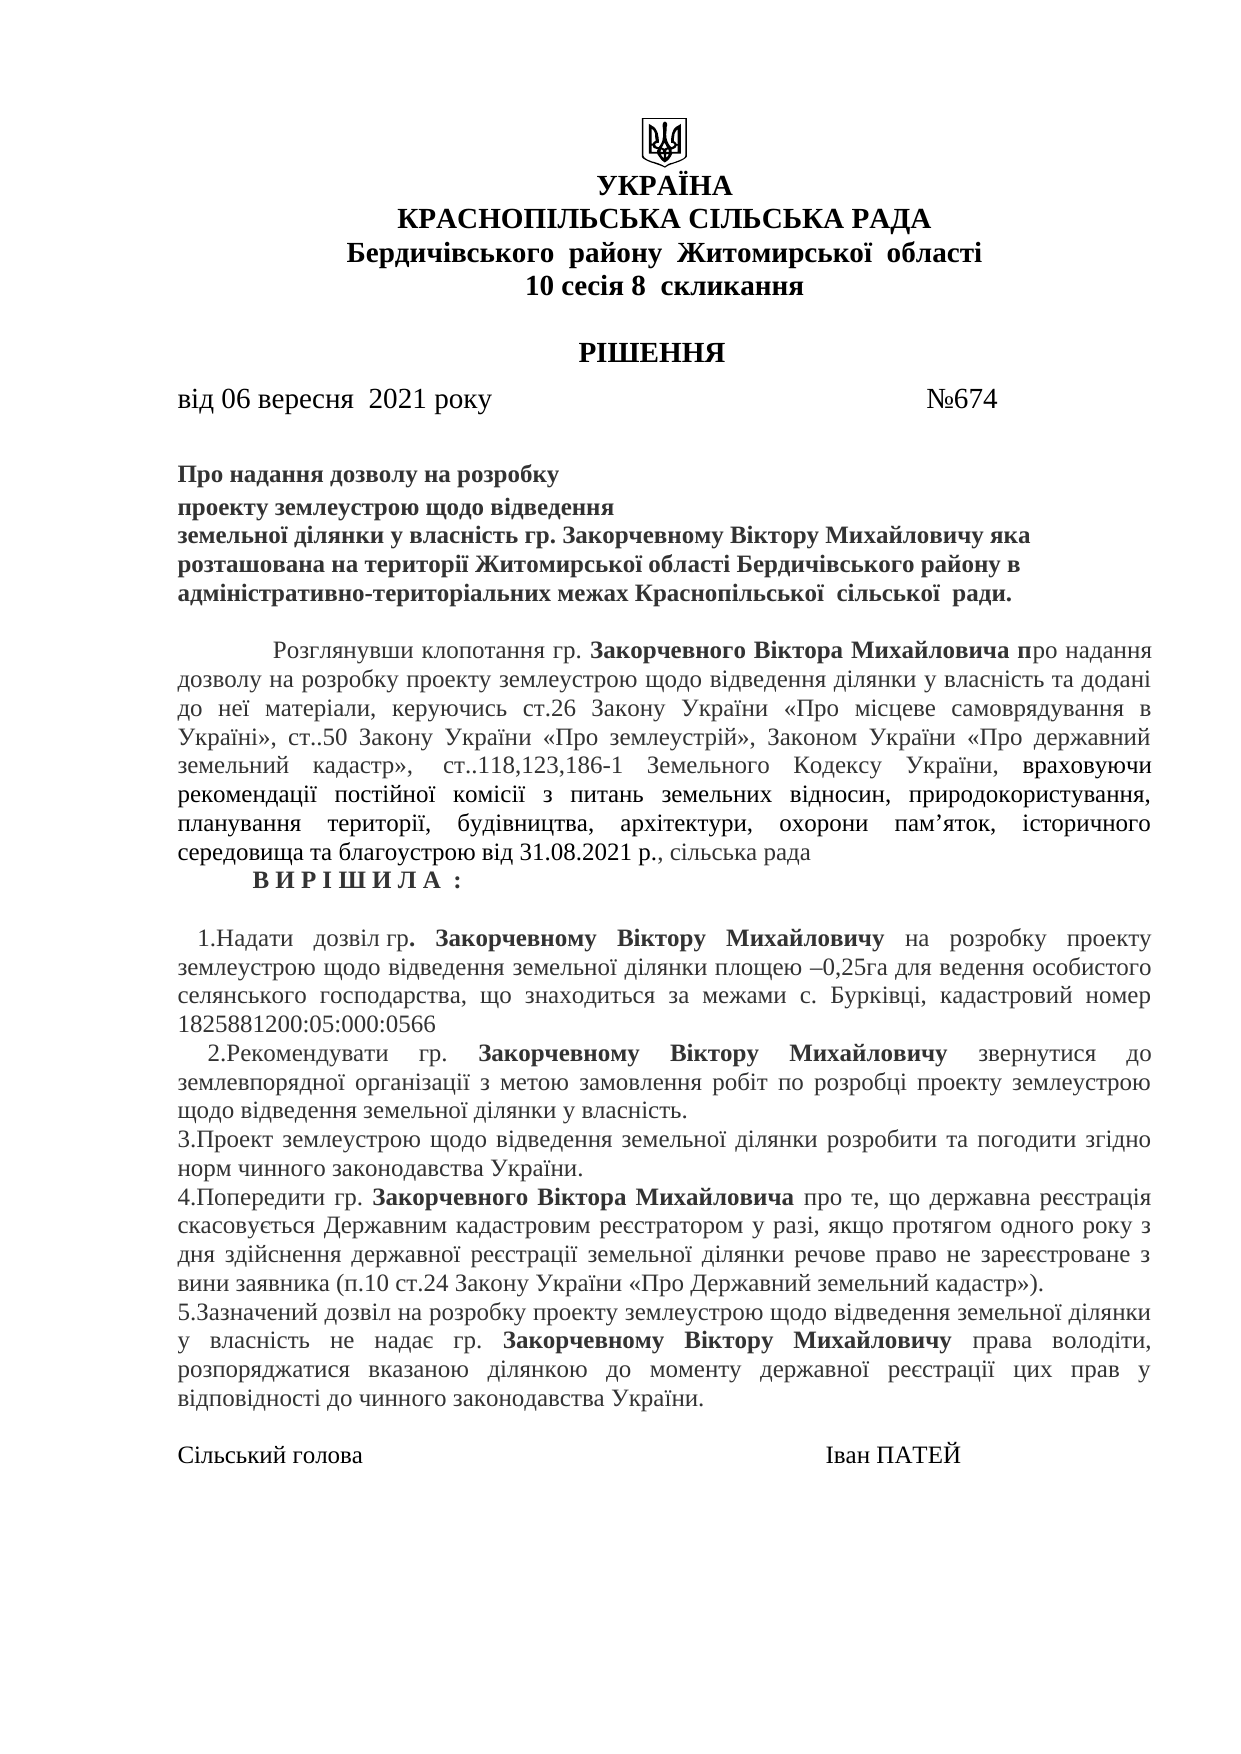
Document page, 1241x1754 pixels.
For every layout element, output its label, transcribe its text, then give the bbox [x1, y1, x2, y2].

text РІШЕННЯ [177, 336, 1152, 369]
text Розглянувши клопотання гр. Закорчевного Віктора Михайловича про надання дозволу на розробку проекту землеустрою щодо відведення ділянки у власність та додані до неї матеріали, керуючись ст.26 Закону України «Про місцеве самоврядування в Україні», ст..50 Закону України «Про землеустрій», Законом України «Про державний земельний кадастр», ст..118,123,186-1 Земельного Кодексу України, враховуючи рекомендації постійної комісії з питань земельних відносин, природокористування, планування території, будівництва, архітектури, охорони пам’яток, історичного середовища та благоустрою від 31.08.2021 р., сільська рада [177, 635, 1152, 865]
text 2.Рекомендувати гр. Закорчевному Віктору Михайловичу звернутися до землевпорядної організації з метою замовлення робіт по розробці проекту землеустрою щодо відведення земельної ділянки у власність. [177, 1038, 1152, 1124]
text 10 сесія 8 скликання [177, 268, 1152, 302]
text 3.Проект землеустрою щодо відведення земельної ділянки розробити та погодити згідно норм чинного законодавства України. [177, 1124, 1152, 1182]
text від 06 вересня 2021 року №674 [177, 382, 1152, 415]
text Сільський голова Іван ПАТЕЙ [177, 1440, 1152, 1469]
text Бердичівського району Житомирської області [177, 235, 1152, 268]
text В И Р І Ш И Л А : [177, 865, 1152, 894]
text проекту землеустрою щодо відведення [177, 492, 1040, 520]
text 1.Надати дозвіл гр. Закорчевному Віктору Михайловичу на розробку проекту землеустрою щодо відведення земельної ділянки площею –0,25га для ведення особистого селянського господарства, що знаходиться за межами с. Бурківці, кадастровий номер 1825881200:05:000:0566 [177, 923, 1152, 1038]
text КРАСНОПІЛЬСЬКА СІЛЬСЬКА РАДА [177, 201, 1152, 235]
text земельної ділянки у власність гр. Закорчевному Віктору Михайловичу яка розташована на території Житомирської області Бердичівського району в адміністративно-територіальних межах Краснопільської сільської ради. [177, 520, 1040, 607]
text УКРАЇНА [177, 168, 1152, 201]
text 5.Зазначений дозвіл на розробку проекту землеустрою щодо відведення земельної ділянки у власність не надає гр. Закорчевному Віктору Михайловичу права володіти, розпоряджатися вказаною ділянкою до моменту державної реєстрації цих прав у відповідності до чинного законодавства України. [177, 1297, 1152, 1412]
text 4.Попередити гр. Закорчевного Віктора Михайловича про те, що державна реєстрація скасовується Державним кадастровим реєстратором у разі, якщо протягом одного року з дня здійснення державної реєстрації земельної ділянки речове право не зареєстроване з вини заявника (п.10 ст.24 Закону України «Про Державний земельний кадастр»). [177, 1182, 1152, 1297]
text Про надання дозволу на розробку [177, 459, 1152, 487]
